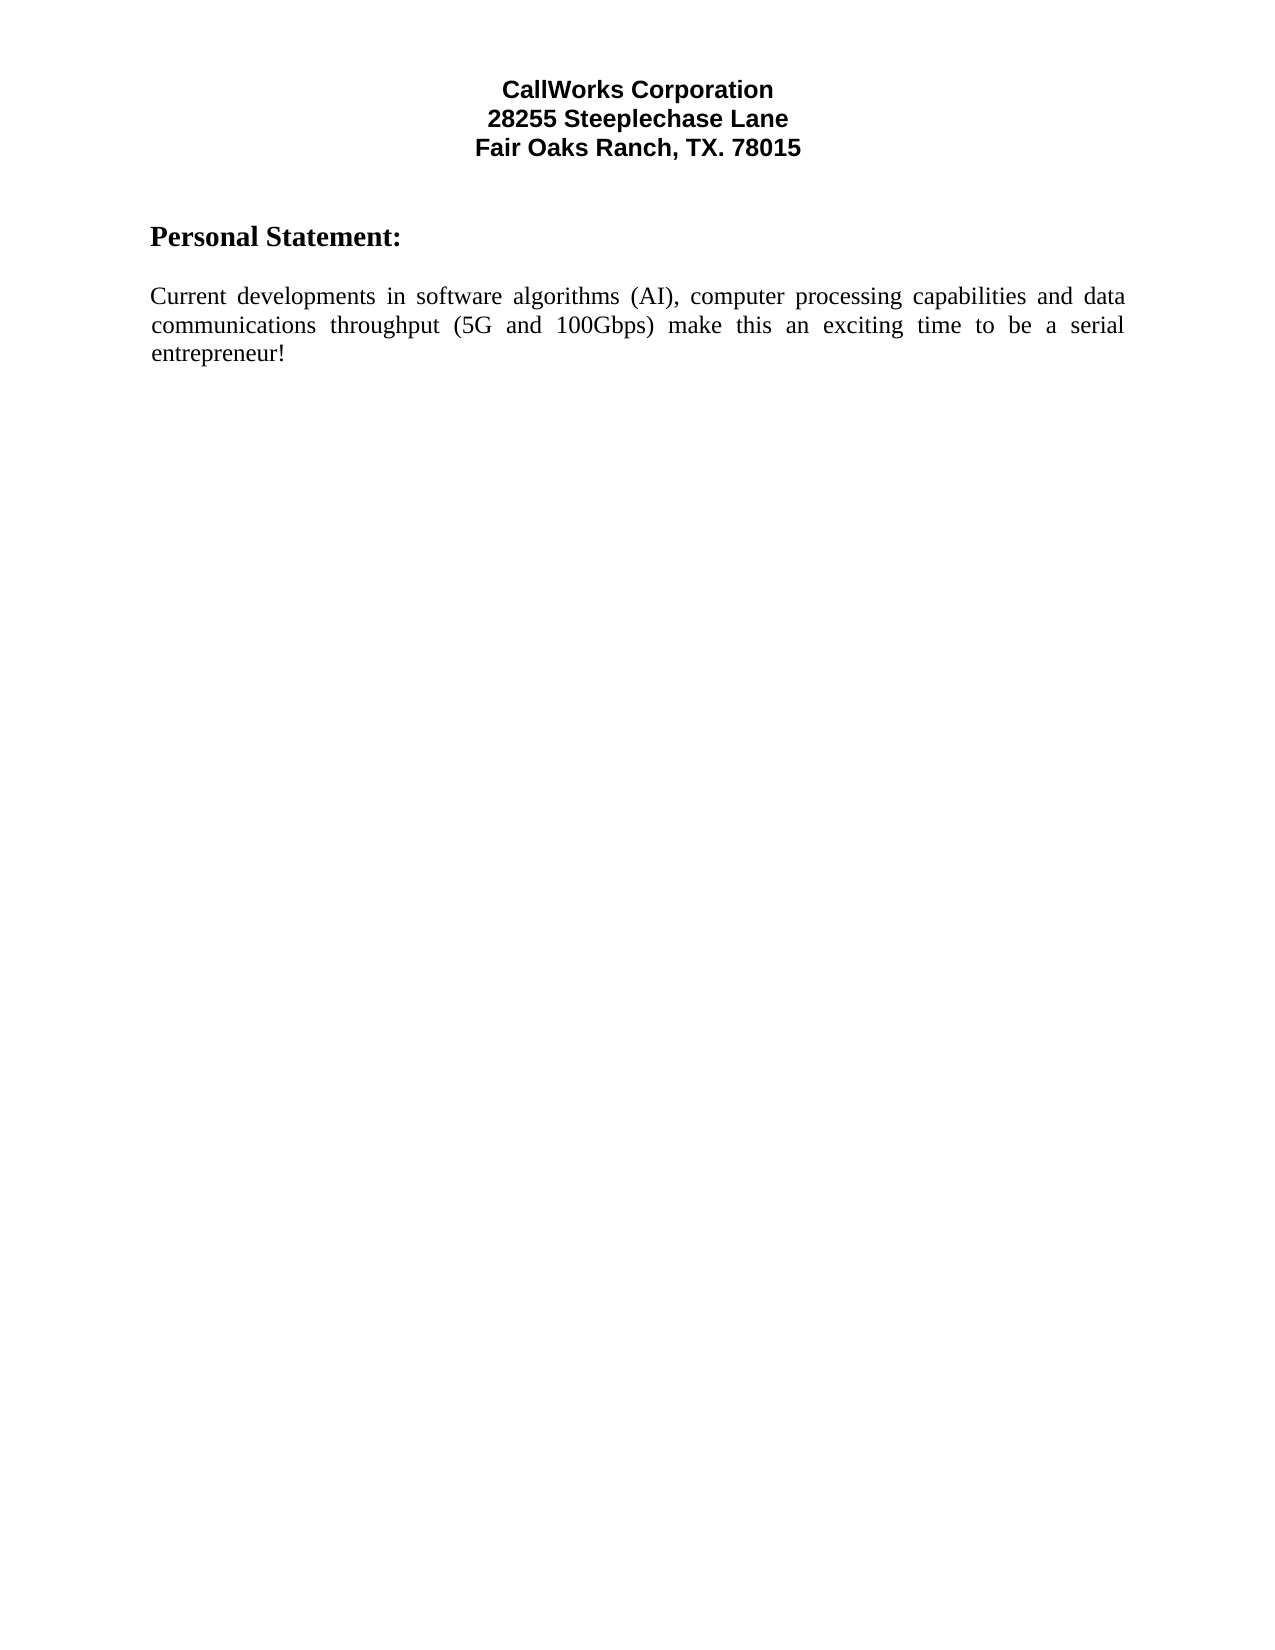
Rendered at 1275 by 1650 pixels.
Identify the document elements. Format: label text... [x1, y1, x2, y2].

text Current developments in software algorithms (AI), computer processing capabilities and data communications throughput (5G and 100Gbps) make this an exciting time to be a serial entrepreneur! [150, 281, 1126, 367]
text Personal Statement: [150, 219, 1126, 252]
